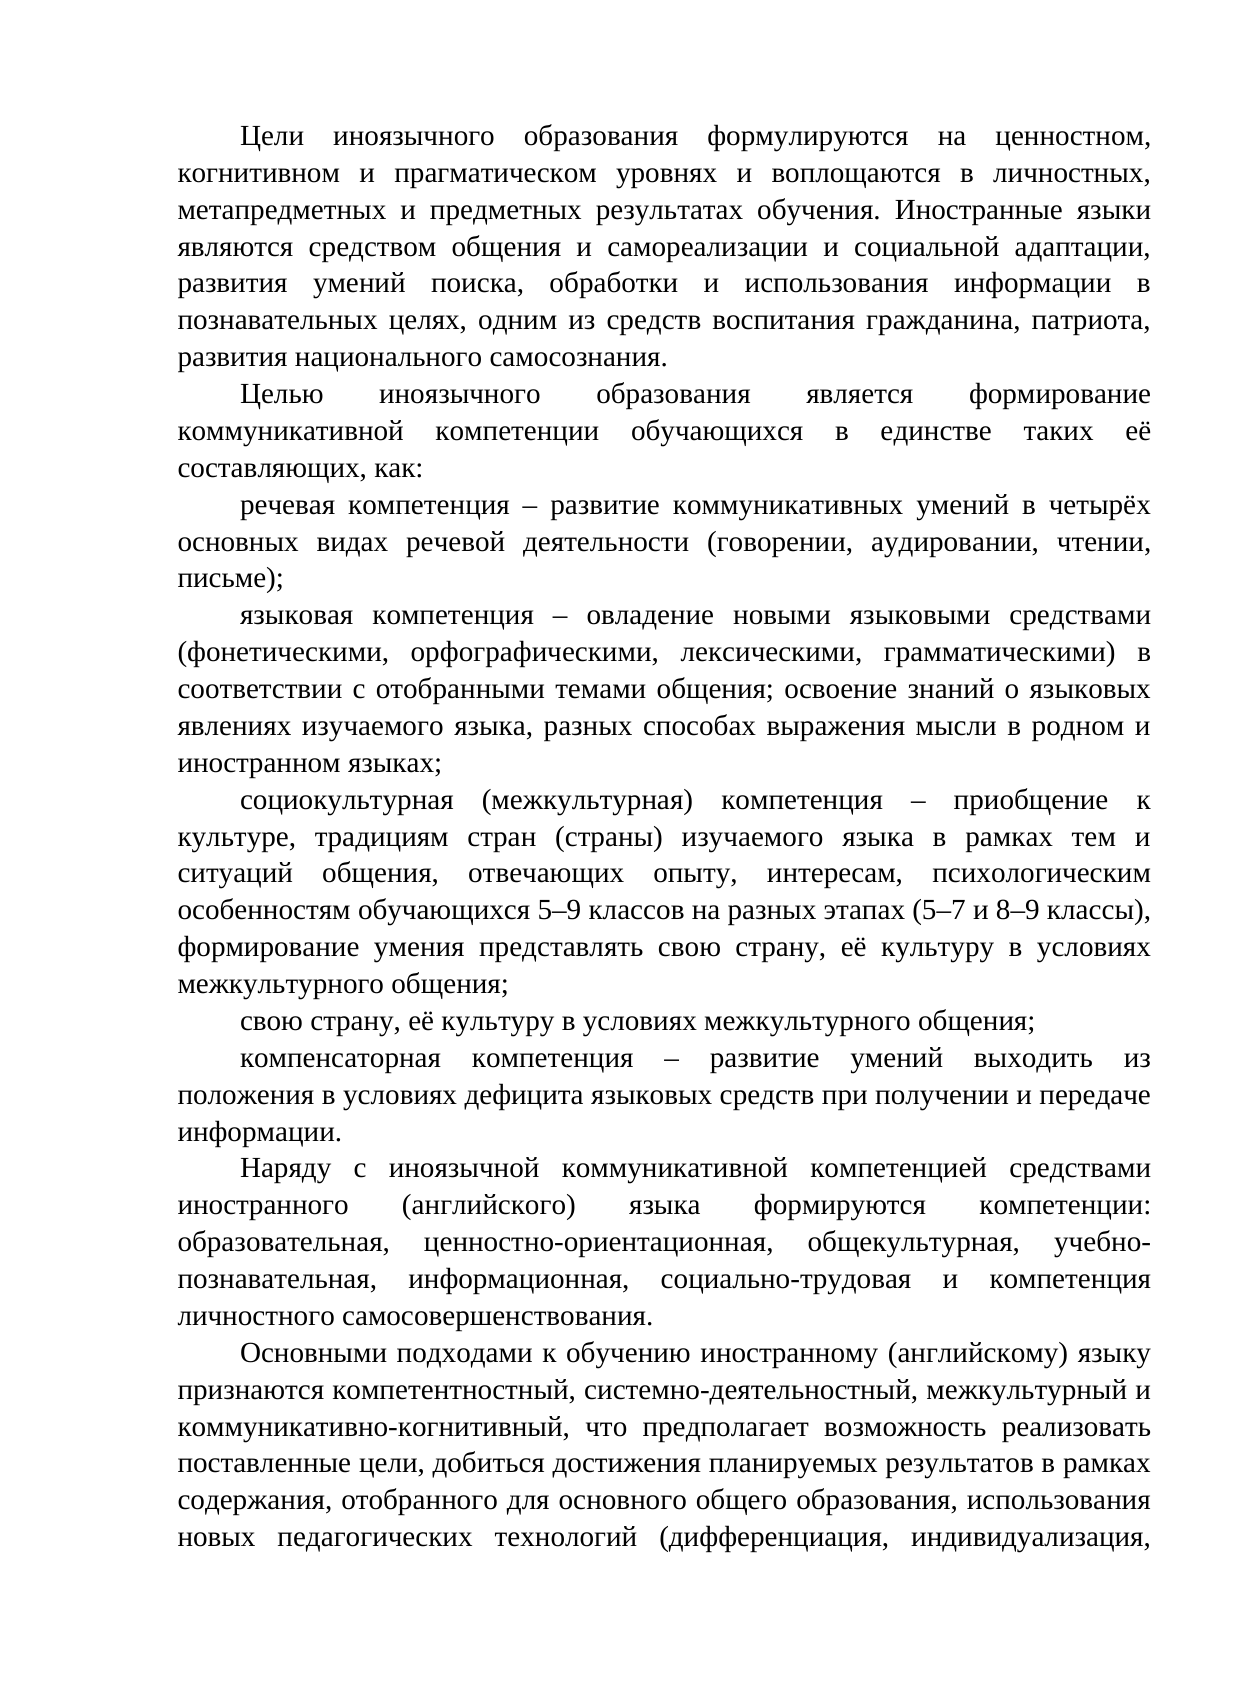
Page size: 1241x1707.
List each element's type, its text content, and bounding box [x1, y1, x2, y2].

text Наряду с иноязычной коммуникативной компетенцией средствами иностранного (английского) языка формируются компетенции: образовательная, ценностно-ориентационная, общекультурная, учебно-познавательная, информационная, социально-трудовая и компетенция личностного самосовершенствования. [177, 1151, 1152, 1332]
text свою страну, её культуру в условиях межкультурного общения; [177, 1003, 1152, 1037]
text речевая компетенция – развитие коммуникативных умений в четырёх основных видах речевой деятельности (говорении, аудировании, чтении, письме); [177, 487, 1152, 594]
text Целью иноязычного образования является формирование коммуникативной компетенции обучающихся в единстве таких её составляющих, как: [177, 376, 1152, 483]
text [177, 1335, 1152, 1553]
text Цели иноязычного образования формулируются на ценностном, когнитивном и прагматическом уровнях и воплощаются в личностных, метапредметных и предметных результатах обучения. Иностранные языки являются средством общения и самореализации и социальной адаптации, развития умений поиска, обработки и использования информации в познавательных целях, одним из средств воспитания гражданина, патриота, развития национального самосознания. [177, 118, 1152, 373]
text социокультурная (межкультурная) компетенция – приобщение к культуре, традициям стран (страны) изучаемого языка в рамках тем и ситуаций общения, отвечающих опыту, интересам, психологическим особенностям обучающихся 5–9 классов на разных этапах (5–7 и 8–9 классы), формирование умения представлять свою страну, её культуру в условиях межкультурного общения; [177, 782, 1152, 1000]
text компенсаторная компетенция – развитие умений выходить из положения в условиях дефицита языковых средств при получении и передаче информации. [177, 1040, 1152, 1147]
text языковая компетенция – овладение новыми языковыми средствами (фонетическими, орфографическими, лексическими, грамматическими) в соответствии c отобранными темами общения; освоение знаний о языковых явлениях изучаемого языка, разных способах выражения мысли в родном и иностранном языках; [177, 597, 1152, 778]
